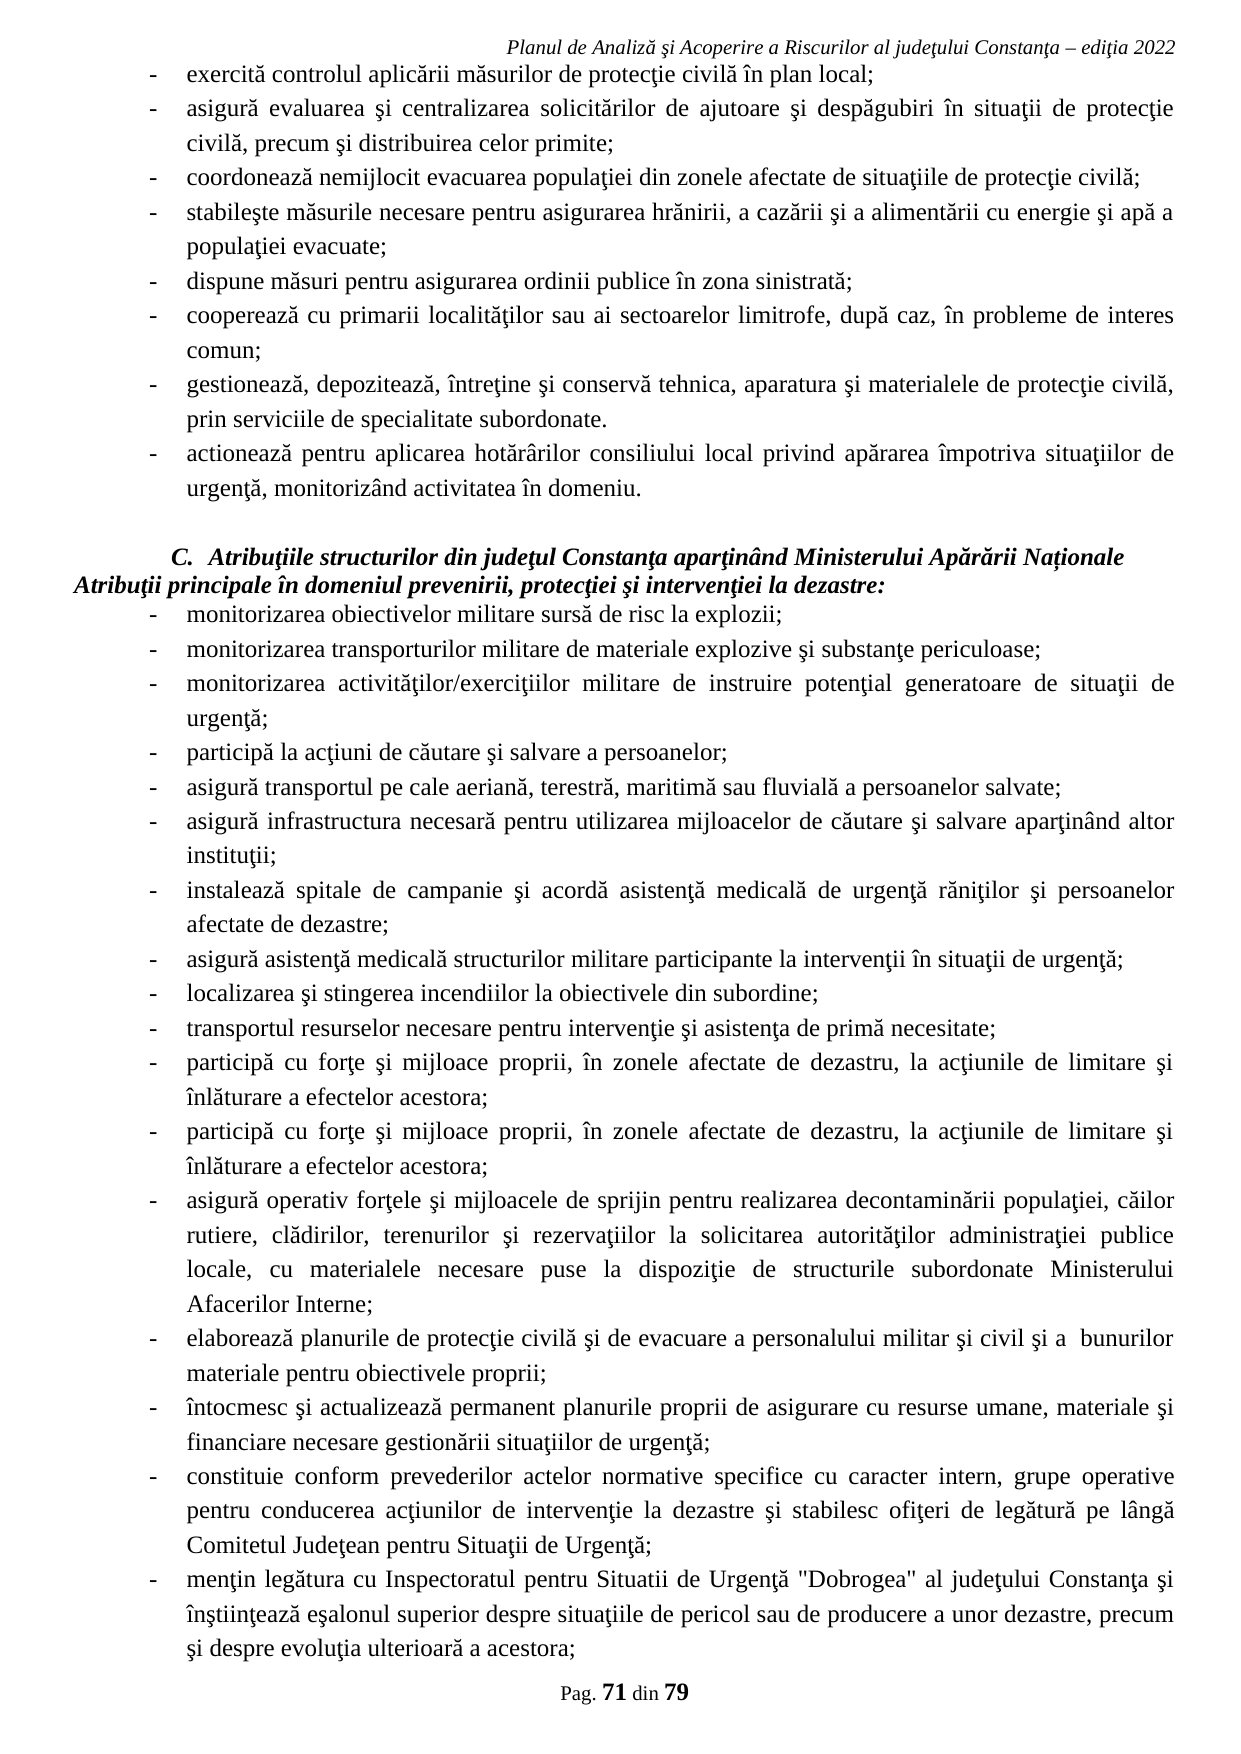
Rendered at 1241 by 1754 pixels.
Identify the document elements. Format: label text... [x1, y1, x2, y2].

list elaborează planurile de protecţie civilă şi de evacuare a personalului militar şi civil şi a bunurilor materiale pentru obiectivele proprii; [149, 1323, 1175, 1386]
list coordonează nemijlocit evacuarea populaţiei din zonele afectate de situaţiile de protecţie civilă; [149, 162, 1175, 191]
list actionează pentru aplicarea hotărârilor consiliului local privind apărarea împotriva situaţiilor de urgenţă, monitorizând activitatea în domeniu. [149, 438, 1175, 501]
list asigură infrastructura necesară pentru utilizarea mijloacelor de căutare şi salvare aparţinând altor instituţii; [149, 806, 1175, 869]
list monitorizarea activităţilor/exerciţiilor militare de instruire potenţial generatoare de situaţii de urgenţă; [149, 668, 1175, 731]
list participă la acţiuni de căutare şi salvare a persoanelor; [149, 737, 1175, 766]
list stabileşte măsurile necesare pentru asigurarea hrănirii, a cazării şi a alimentării cu energie şi apă a populaţiei evacuate; [149, 197, 1175, 260]
list asigură asistenţă medicală structurilor militare participante la intervenţii în situaţii de urgenţă; [149, 944, 1175, 973]
list participă cu forţe şi mijloace proprii, în zonele afectate de dezastru, la acţiunile de limitare şi înlăturare a efectelor acestora; [149, 1047, 1175, 1111]
list Atribuţiile structurilor din judeţul Constanţa aparţinând Ministerului Apărării Naționale [171, 542, 1175, 570]
list localizarea şi stingerea incendiilor la obiectivele din subordine; [149, 978, 1175, 1007]
list monitorizarea obiectivelor militare sursă de risc la explozii; [149, 599, 1175, 628]
list menţin legătura cu Inspectoratul pentru Situatii de Urgenţă "Dobrogea" al judeţului Constanţa şi înştiinţează eşalonul superior despre situaţiile de pericol sau de producere a unor dezastre, precum şi despre evoluţia ulterioară a acestora; [149, 1564, 1175, 1662]
list asigură operativ forţele şi mijloacele de sprijin pentru realizarea decontaminării populaţiei, căilor rutiere, clădirilor, terenurilor şi rezervaţiilor la solicitarea autorităţilor administraţiei publice locale, cu materialele necesare puse la dispoziţie de structurile subordonate Ministerului Afacerilor Interne; [149, 1185, 1175, 1317]
list asigură transportul pe cale aeriană, terestră, maritimă sau fluvială a persoanelor salvate; [149, 772, 1175, 800]
list monitorizarea transporturilor militare de materiale explozive şi substanţe periculoase; [149, 634, 1175, 662]
list exercită controlul aplicării măsurilor de protecţie civilă în plan local; [149, 59, 1175, 88]
list transportul resurselor necesare pentru intervenţie şi asistenţa de primă necesitate; [149, 1013, 1175, 1042]
list gestionează, depozitează, întreţine şi conservă tehnica, aparatura şi materialele de protecţie civilă, prin serviciile de specialitate subordonate. [149, 369, 1175, 432]
list asigură evaluarea şi centralizarea solicitărilor de ajutoare şi despăgubiri în situaţii de protecţie civilă, precum şi distribuirea celor primite; [149, 93, 1175, 157]
list întocmesc şi actualizează permanent planurile proprii de asigurare cu resurse umane, materiale şi financiare necesare gestionării situaţiilor de urgenţă; [149, 1392, 1175, 1455]
list constituie conform prevederilor actelor normative specifice cu caracter intern, grupe operative pentru conducerea acţiunilor de intervenţie la dezastre şi stabilesc ofiţeri de legătură pe lângă Comitetul Judeţean pentru Situaţii de Urgenţă; [149, 1461, 1175, 1559]
list instalează spitale de campanie şi acordă asistenţă medicală de urgenţă răniţilor şi persoanelor afectate de dezastre; [149, 875, 1175, 938]
text Atribuţii principale în domeniul prevenirii, protecţiei şi intervenţiei la dezastre: [74, 570, 1175, 599]
list dispune măsuri pentru asigurarea ordinii publice în zona sinistrată; [149, 266, 1175, 294]
list participă cu forţe şi mijloace proprii, în zonele afectate de dezastru, la acţiunile de limitare şi înlăturare a efectelor acestora; [149, 1116, 1175, 1179]
list cooperează cu primarii localităţilor sau ai sectoarelor limitrofe, după caz, în probleme de interes comun; [149, 300, 1175, 363]
